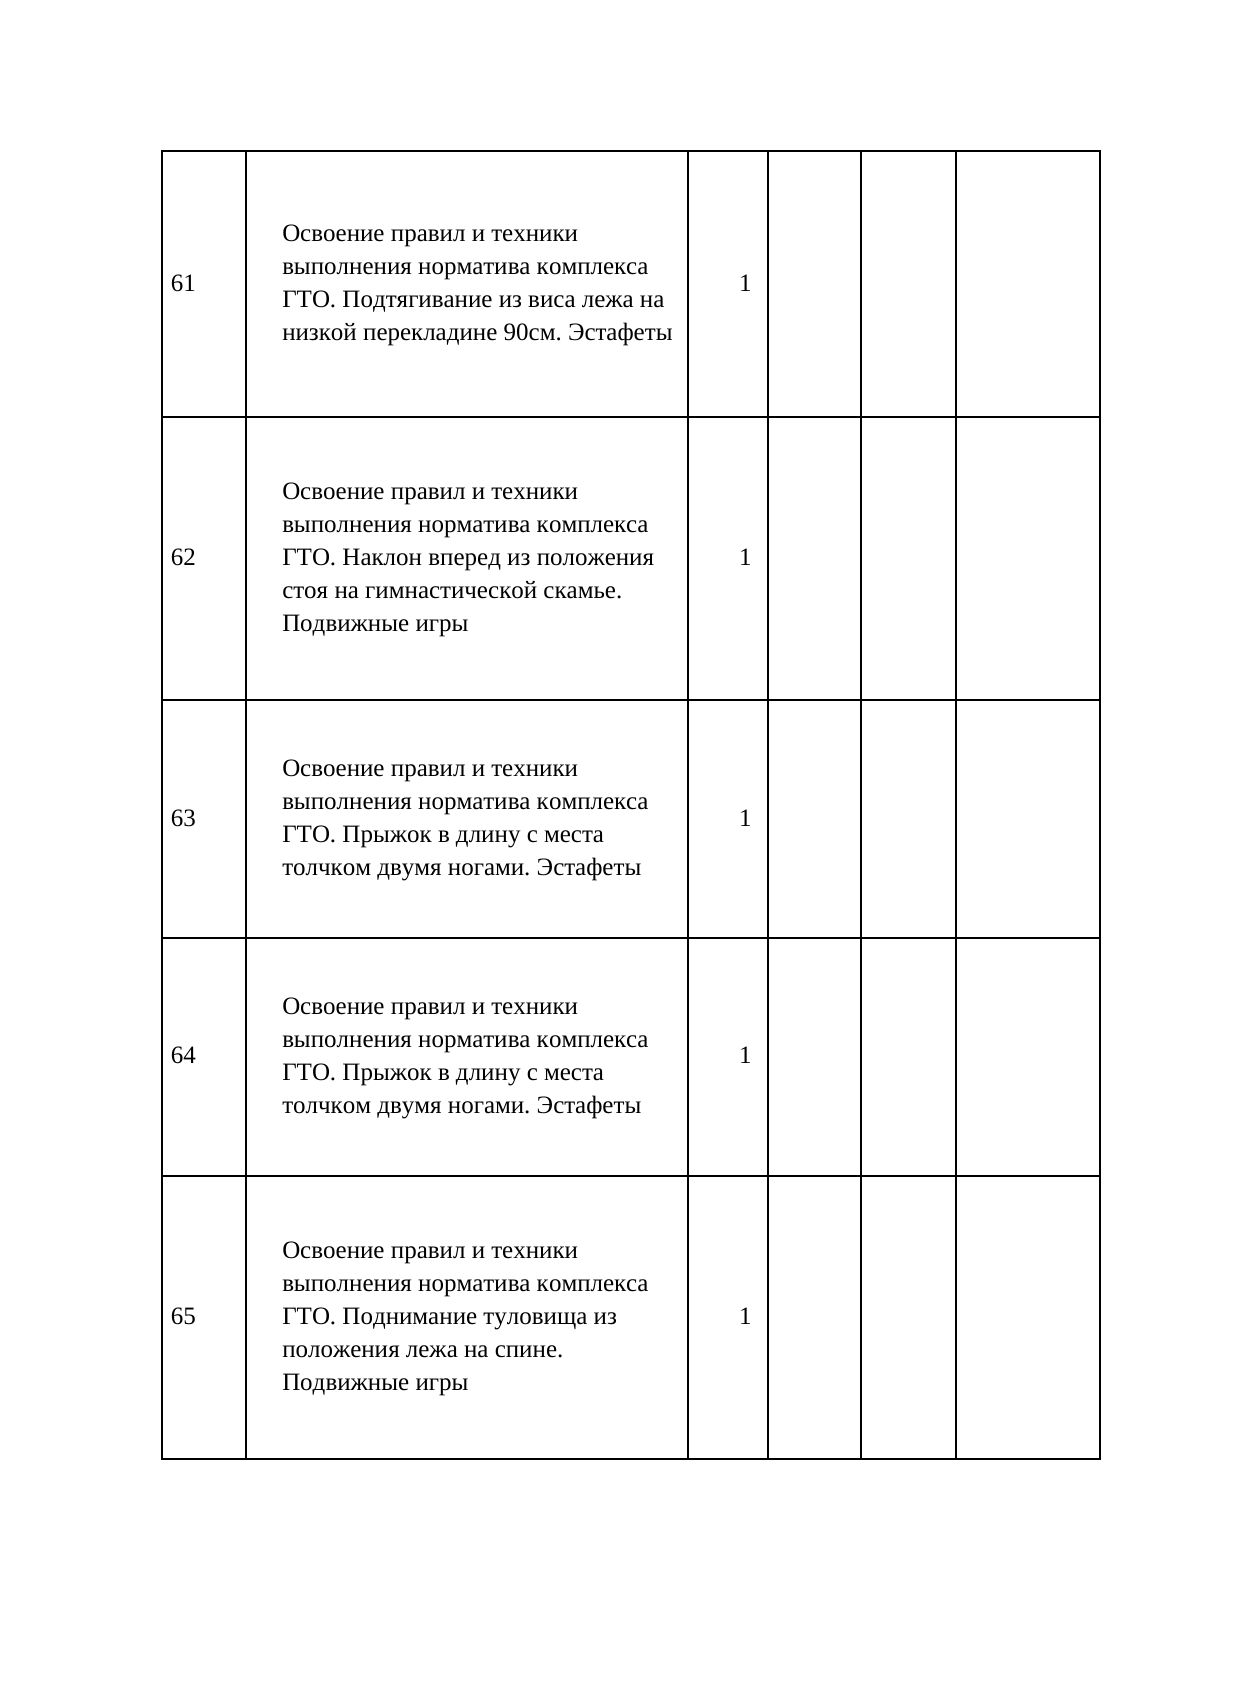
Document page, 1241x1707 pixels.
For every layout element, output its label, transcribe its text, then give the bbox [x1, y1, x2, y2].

table_cell 64 [163, 939, 245, 1175]
table_cell [769, 939, 860, 1175]
table_cell 61 [163, 152, 245, 416]
table_cell [957, 939, 1099, 1175]
table_cell [957, 701, 1099, 937]
table_cell [769, 152, 860, 416]
table_cell 1 [689, 1177, 767, 1458]
table_cell Освоение правил и техники выполнения норматива комплекса ГТО. Прыжок в длину с места толчком двумя ногами. Эстафеты [247, 939, 687, 1175]
table_cell [957, 152, 1099, 416]
table_cell [862, 701, 955, 937]
table_cell 1 [689, 939, 767, 1175]
table_cell 62 [163, 418, 245, 699]
table_cell 1 [689, 152, 767, 416]
table_cell [862, 418, 955, 699]
table_cell Освоение правил и техники выполнения норматива комплекса ГТО. Наклон вперед из положения стоя на гимнастической скамье. Подвижные игры [247, 418, 687, 699]
table_cell [862, 152, 955, 416]
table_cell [247, 152, 687, 416]
table_cell [769, 418, 860, 699]
table_cell 65 [163, 1177, 245, 1458]
table_cell [957, 418, 1099, 699]
table_cell 1 [689, 701, 767, 937]
table_cell Освоение правил и техники выполнения норматива комплекса ГТО. Прыжок в длину с места толчком двумя ногами. Эстафеты [247, 701, 687, 937]
table_cell [862, 1177, 955, 1458]
table_cell [957, 1177, 1099, 1458]
table_cell [769, 1177, 860, 1458]
table_cell [862, 939, 955, 1175]
table_cell 63 [163, 701, 245, 937]
table_cell Освоение правил и техники выполнения норматива комплекса ГТО. Поднимание туловища из положения лежа на спине. Подвижные игры [247, 1177, 687, 1458]
table_cell 1 [689, 418, 767, 699]
table_cell [769, 701, 860, 937]
